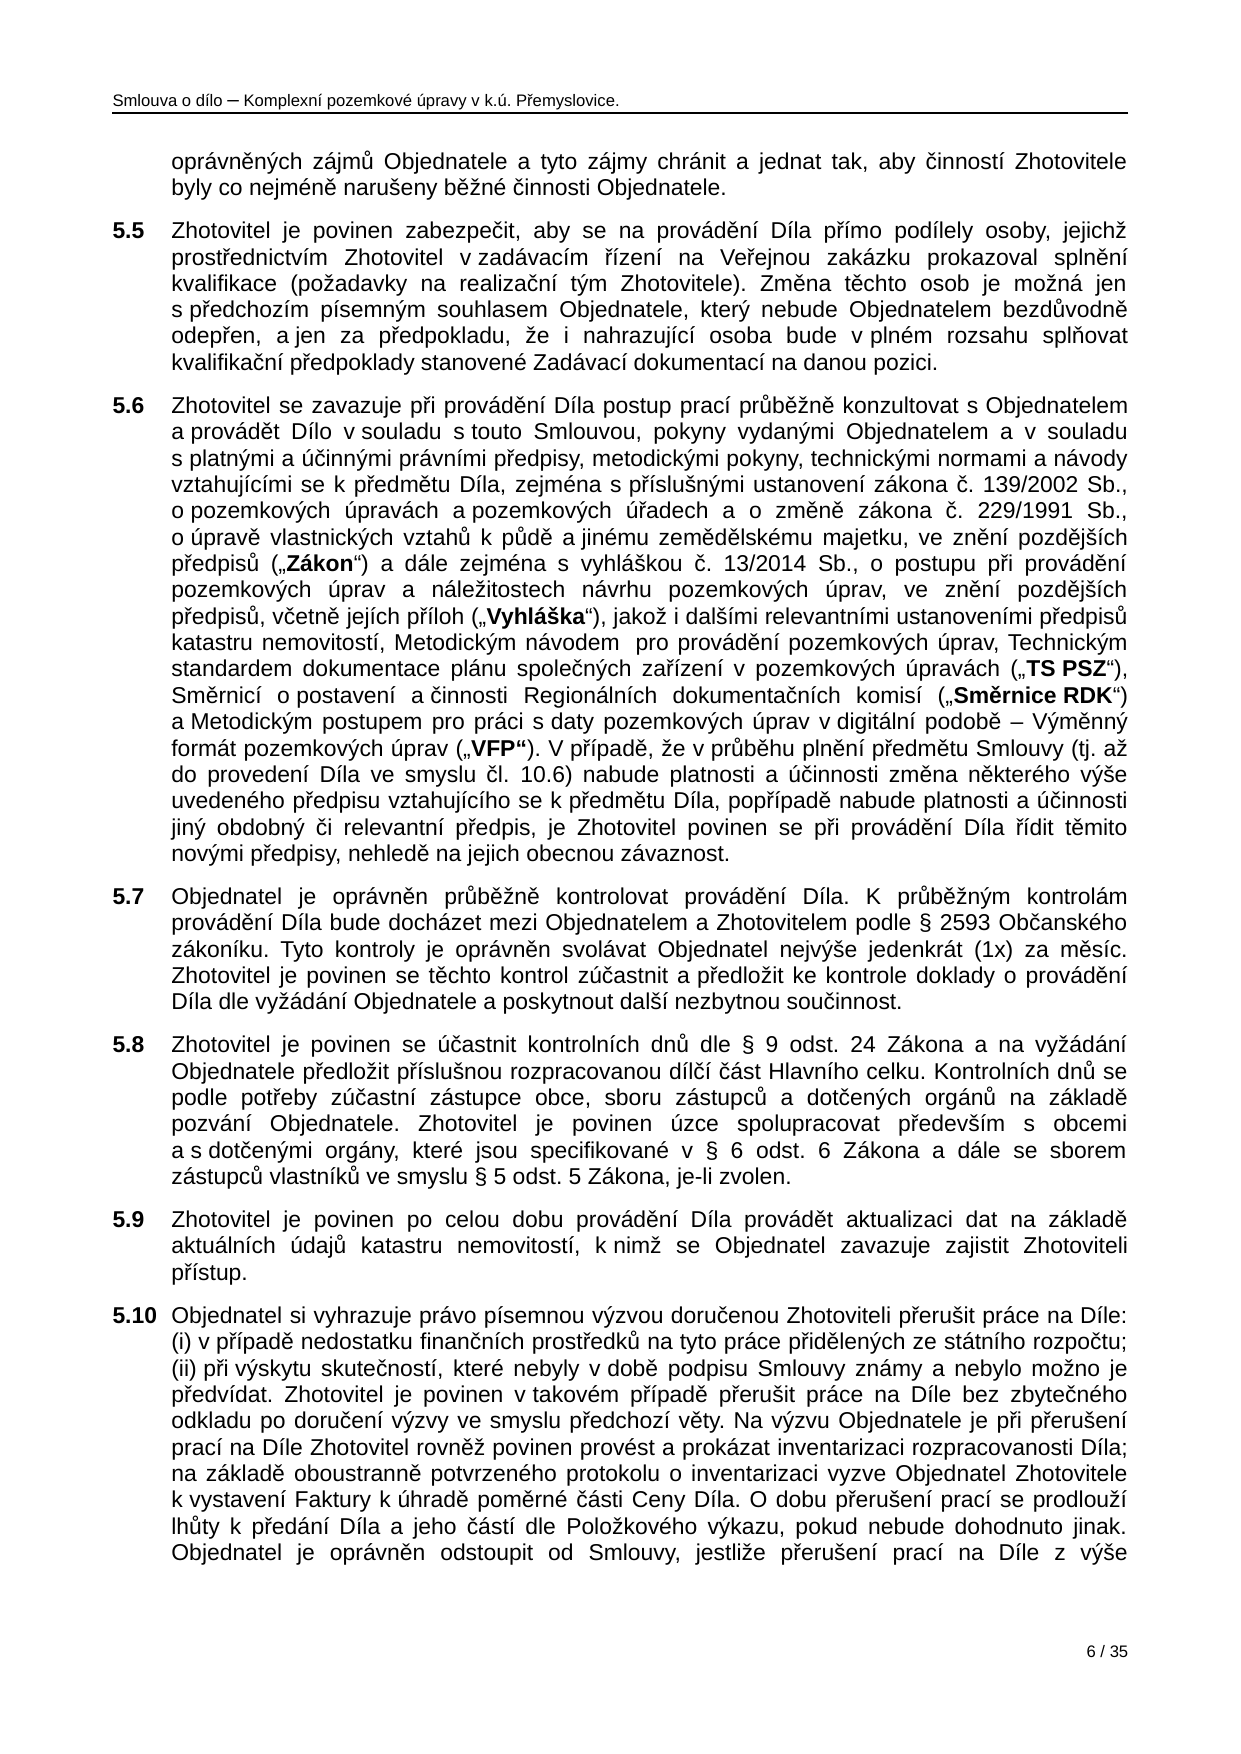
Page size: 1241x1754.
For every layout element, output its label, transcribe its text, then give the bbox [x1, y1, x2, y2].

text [112, 148, 1128, 200]
text Objednatel je oprávněn průběžně kontrolovat provádění Díla. K průběžným kontrolám provádění Díla bude docházet mezi Objednatelem a Zhotovitelem podle § 2593 Občanského zákoníku. Tyto kontroly je oprávněn svolávat Objednatel nejvýše jedenkrát (1x) za měsíc. Zhotovitel je povinen se těchto kontrol zúčastnit a předložit ke kontrole doklady o provádění Díla dle vyžádání Objednatele a poskytnout další nezbytnou součinnost. [112, 883, 1128, 1015]
text Zhotovitel je povinen zabezpečit, aby se na provádění Díla přímo podílely osoby, jejichž prostřednictvím Zhotovitel v zadávacím řízení na Veřejnou zakázku prokazoval splnění kvalifikace (požadavky na realizační tým Zhotovitele). Změna těchto osob je možná jen s předchozím písemným souhlasem Objednatele, který nebude Objednatelem bezdůvodně odepřen, a jen za předpokladu, že i nahrazující osoba bude v plném rozsahu splňovat kvalifikační předpoklady stanovené Zadávací dokumentací na danou pozici. [112, 217, 1128, 375]
text Zhotovitel je povinen po celou dobu provádění Díla provádět aktualizaci dat na základě aktuálních údajů katastru nemovitostí, k nimž se Objednatel zavazuje zajistit Zhotoviteli přístup. [112, 1206, 1128, 1285]
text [112, 1302, 1128, 1565]
text Zhotovitel je povinen se účastnit kontrolních dnů dle § 9 odst. 24 Zákona a na vyžádání Objednatele předložit příslušnou rozpracovanou dílčí část Hlavního celku. Kontrolních dnů se podle potřeby zúčastní zástupce obce, sboru zástupců a dotčených orgánů na základě pozvání Objednatele. Zhotovitel je povinen úzce spolupracovat především s obcemi a s dotčenými orgány, které jsou specifikované v § 6 odst. 6 Zákona a dále se sborem zástupců vlastníků ve smyslu § 5 odst. 5 Zákona, je-li zvolen. [112, 1031, 1128, 1189]
text Zhotovitel se zavazuje při provádění Díla postup prací průběžně konzultovat s Objednatelem a provádět Dílo v souladu s touto Smlouvou, pokyny vydanými Objednatelem a v souladu s platnými a účinnými právními předpisy, metodickými pokyny, technickými normami a návody vztahujícími se k předmětu Díla, zejména s příslušnými ustanovení zákona č. 139/2002 Sb., o pozemkových úpravách a pozemkových úřadech a o změně zákona č. 229/1991 Sb., o úpravě vlastnických vztahů k půdě a jinému zemědělskému majetku, ve znění pozdějších předpisů („Zákon“) a dále zejména s vyhláškou č. 13/2014 Sb., o postupu při provádění pozemkových úprav a náležitostech návrhu pozemkových úprav, ve znění pozdějších předpisů, včetně jejích příloh („Vyhláška“), jakož i dalšími relevantními ustanoveními předpisů katastru nemovitostí, Metodickým návodem pro provádění pozemkových úprav, Technickým standardem dokumentace plánu společných zařízení v pozemkových úpravách („TS PSZ“), Směrnicí o postavení a činnosti Regionálních dokumentačních komisí („Směrnice RDK“) a Metodickým postupem pro práci s daty pozemkových úprav v digitální podobě – Výměnný formát pozemkových úprav („VFP“). V případě, že v průběhu plnění předmětu Smlouvy (tj. až do provedení Díla ve smyslu čl. 10.6) nabude platnosti a účinnosti změna některého výše uvedeného předpisu vztahujícího se k předmětu Díla, popřípadě nabude platnosti a účinnosti jiný obdobný či relevantní předpis, je Zhotovitel povinen se při provádění Díla řídit těmito novými předpisy, nehledě na jejich obecnou závaznost. [112, 392, 1128, 866]
